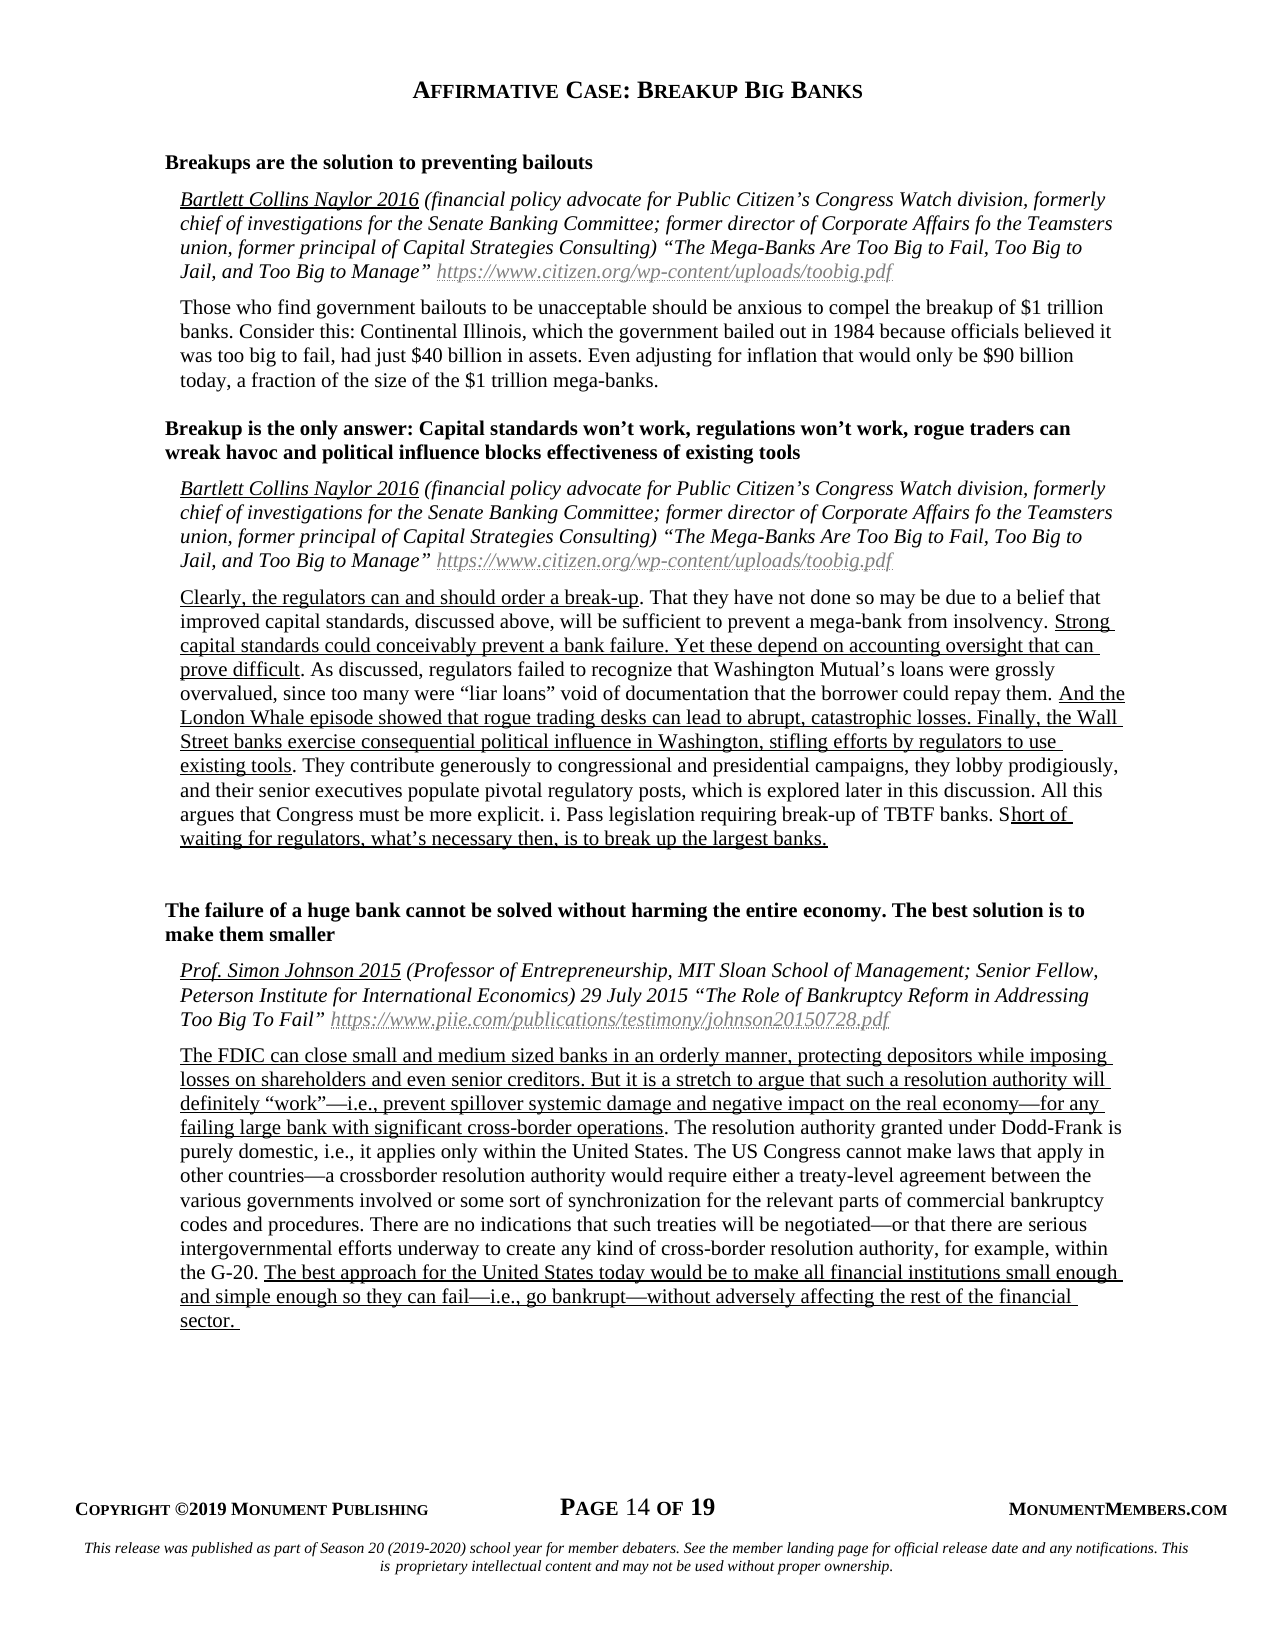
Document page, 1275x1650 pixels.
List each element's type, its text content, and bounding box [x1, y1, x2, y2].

text Clearly, the regulators can and should order a break-up. That they have not done so may be due to a belief that improved capital standards, discussed above, will be sufficient to prevent a mega-bank from insolvency. Strong capital standards could conceivably prevent a bank failure. Yet these depend on accounting oversight that can prove difficult. As discussed, regulators failed to recognize that Washington Mutual’s loans were grossly overvalued, since too many were “liar loans” void of documentation that the borrower could repay them. And the London Whale episode showed that rogue trading desks can lead to abrupt, catastrophic losses. Finally, the Wall Street banks exercise consequential political influence in Washington, stifling efforts by regulators to use existing tools. They contribute generously to congressional and presidential campaigns, they lobby prodigiously, and their senior executives populate pivotal regulatory posts, which is explored later in this discussion. All this argues that Congress must be more explicit. i. Pass legislation requiring break-up of TBTF banks. Short of waiting for regulators, what’s necessary then, is to break up the largest banks. [180, 585, 1125, 850]
text Prof. Simon Johnson 2015 (Professor of Entrepreneurship, MIT Sloan School of Management; Senior Fellow, Peterson Institute for International Economics) 29 July 2015 “The Role of Bankruptcy Reform in Addressing Too Big To Fail” https://www.piie.com/publications/testimony/johnson20150728.pdf [180, 958, 1125, 1031]
text Bartlett Collins Naylor 2016 (financial policy advocate for Public Citizen’s Congress Watch division, formerly chief of investigations for the Senate Banking Committee; former director of Corporate Affairs fo the Teamsters union, former principal of Capital Strategies Consulting) “The Mega-Banks Are Too Big to Fail, Too Big to Jail, and Too Big to Manage” https://www.citizen.org/wp-content/uploads/toobig.pdf [180, 187, 1125, 283]
text Those who find government bailouts to be unacceptable should be anxious to compel the breakup of $1 trillion banks. Consider this: Continental Illinois, which the government bailed out in 1984 because officials believed it was too big to fail, had just $40 billion in assets. Even adjusting for inflation that would only be $90 billion today, a fraction of the size of the $1 trillion mega-banks. [180, 295, 1125, 392]
text Breakup is the only answer: Capital standards won’t work, regulations won’t work, rogue traders can wreak havoc and political influence blocks effectiveness of existing tools [165, 416, 1125, 464]
text The failure of a huge bank cannot be solved without harming the entire economy. The best solution is to make them smaller [165, 898, 1125, 946]
text Breakups are the solution to preventing bailouts [165, 150, 1125, 174]
text The FDIC can close small and medium sized banks in an orderly manner, protecting depositors while imposing losses on shareholders and even senior creditors. But it is a stretch to argue that such a resolution authority will definitely “work”—i.e., prevent spillover systemic damage and negative impact on the real economy—for any failing large bank with significant cross-border operations. The resolution authority granted under Dodd-Frank is purely domestic, i.e., it applies only within the United States. The US Congress cannot make laws that apply in other countries—a crossborder resolution authority would require either a treaty-level agreement between the various governments involved or some sort of synchronization for the relevant parts of commercial bankruptcy codes and procedures. There are no indications that such treaties will be negotiated—or that there are serious intergovernmental efforts underway to create any kind of cross-border resolution authority, for example, within the G-20. The best approach for the United States today would be to make all financial institutions small enough and simple enough so they can fail—i.e., go bankrupt—without adversely affecting the rest of the financial sector. [180, 1043, 1125, 1332]
text Bartlett Collins Naylor 2016 (financial policy advocate for Public Citizen’s Congress Watch division, formerly chief of investigations for the Senate Banking Committee; former director of Corporate Affairs fo the Teamsters union, former principal of Capital Strategies Consulting) “The Mega-Banks Are Too Big to Fail, Too Big to Jail, and Too Big to Manage” https://www.citizen.org/wp-content/uploads/toobig.pdf [180, 476, 1125, 572]
